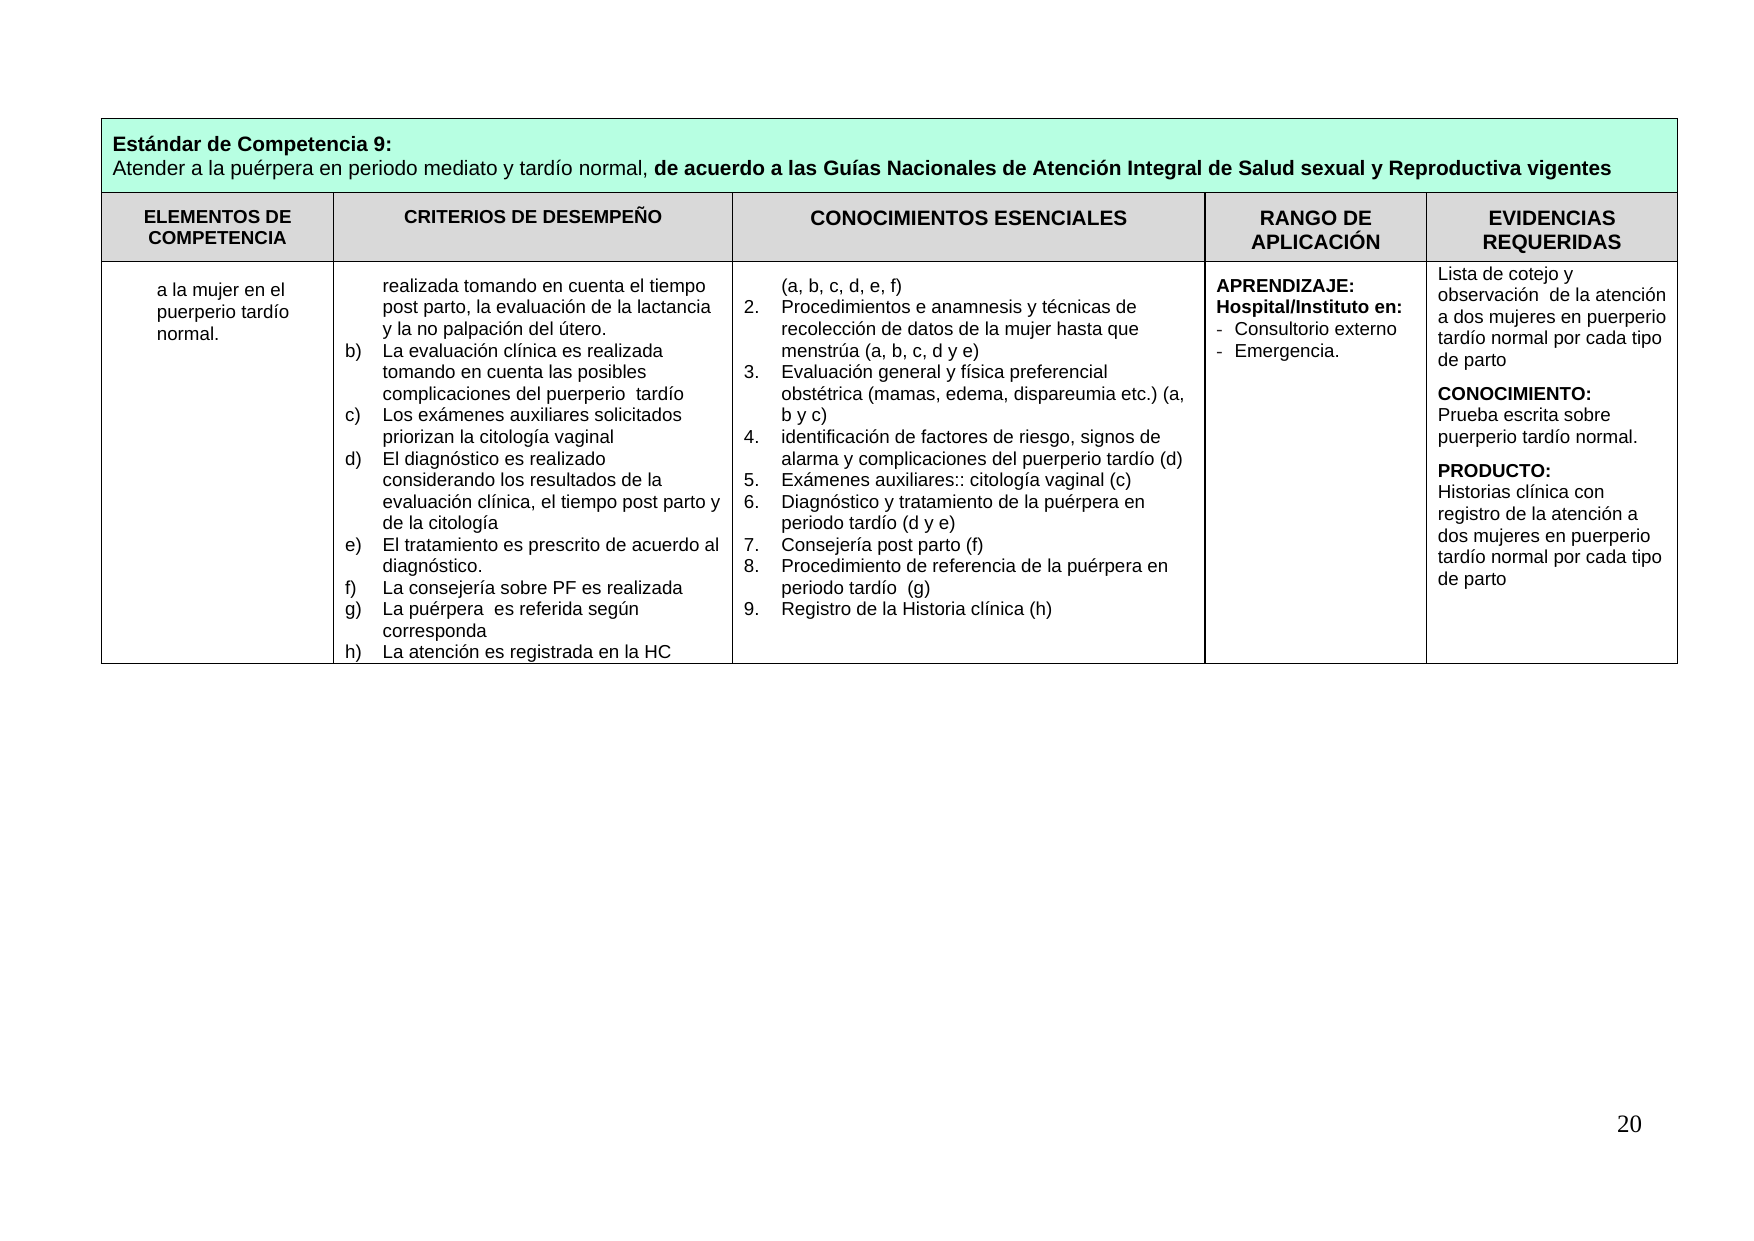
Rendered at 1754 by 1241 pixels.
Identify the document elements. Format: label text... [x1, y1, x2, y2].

table_cell SEDE DE APRENDIZAJE: Hospital/Instituto en: Consultorio externo Emergencia. [1206, 262, 1426, 663]
table_cell EVIDENCIAS REQUERIDAS [1427, 193, 1677, 261]
table_cell RANGO DE APLICACIÓN [1206, 193, 1426, 261]
table_cell ELEMENTOS DE COMPETENCIA [102, 193, 333, 261]
table_cell CONOCIMIENTOS ESENCIALES [733, 193, 1204, 261]
table_cell 9.2 Realizar la atención a la mujer en el puerperio tardío normal. [102, 262, 333, 663]
table_header Estándar de Competencia 9: Atender a la puérpera en periodo mediato y tardío normal, de acuerdo a las Guías Nacionales de Atención Integral de Salud sexual y Reproductiva vigentes [102, 119, 1677, 192]
table_cell CRITERIOS DE DESEMPEÑO [334, 193, 732, 261]
